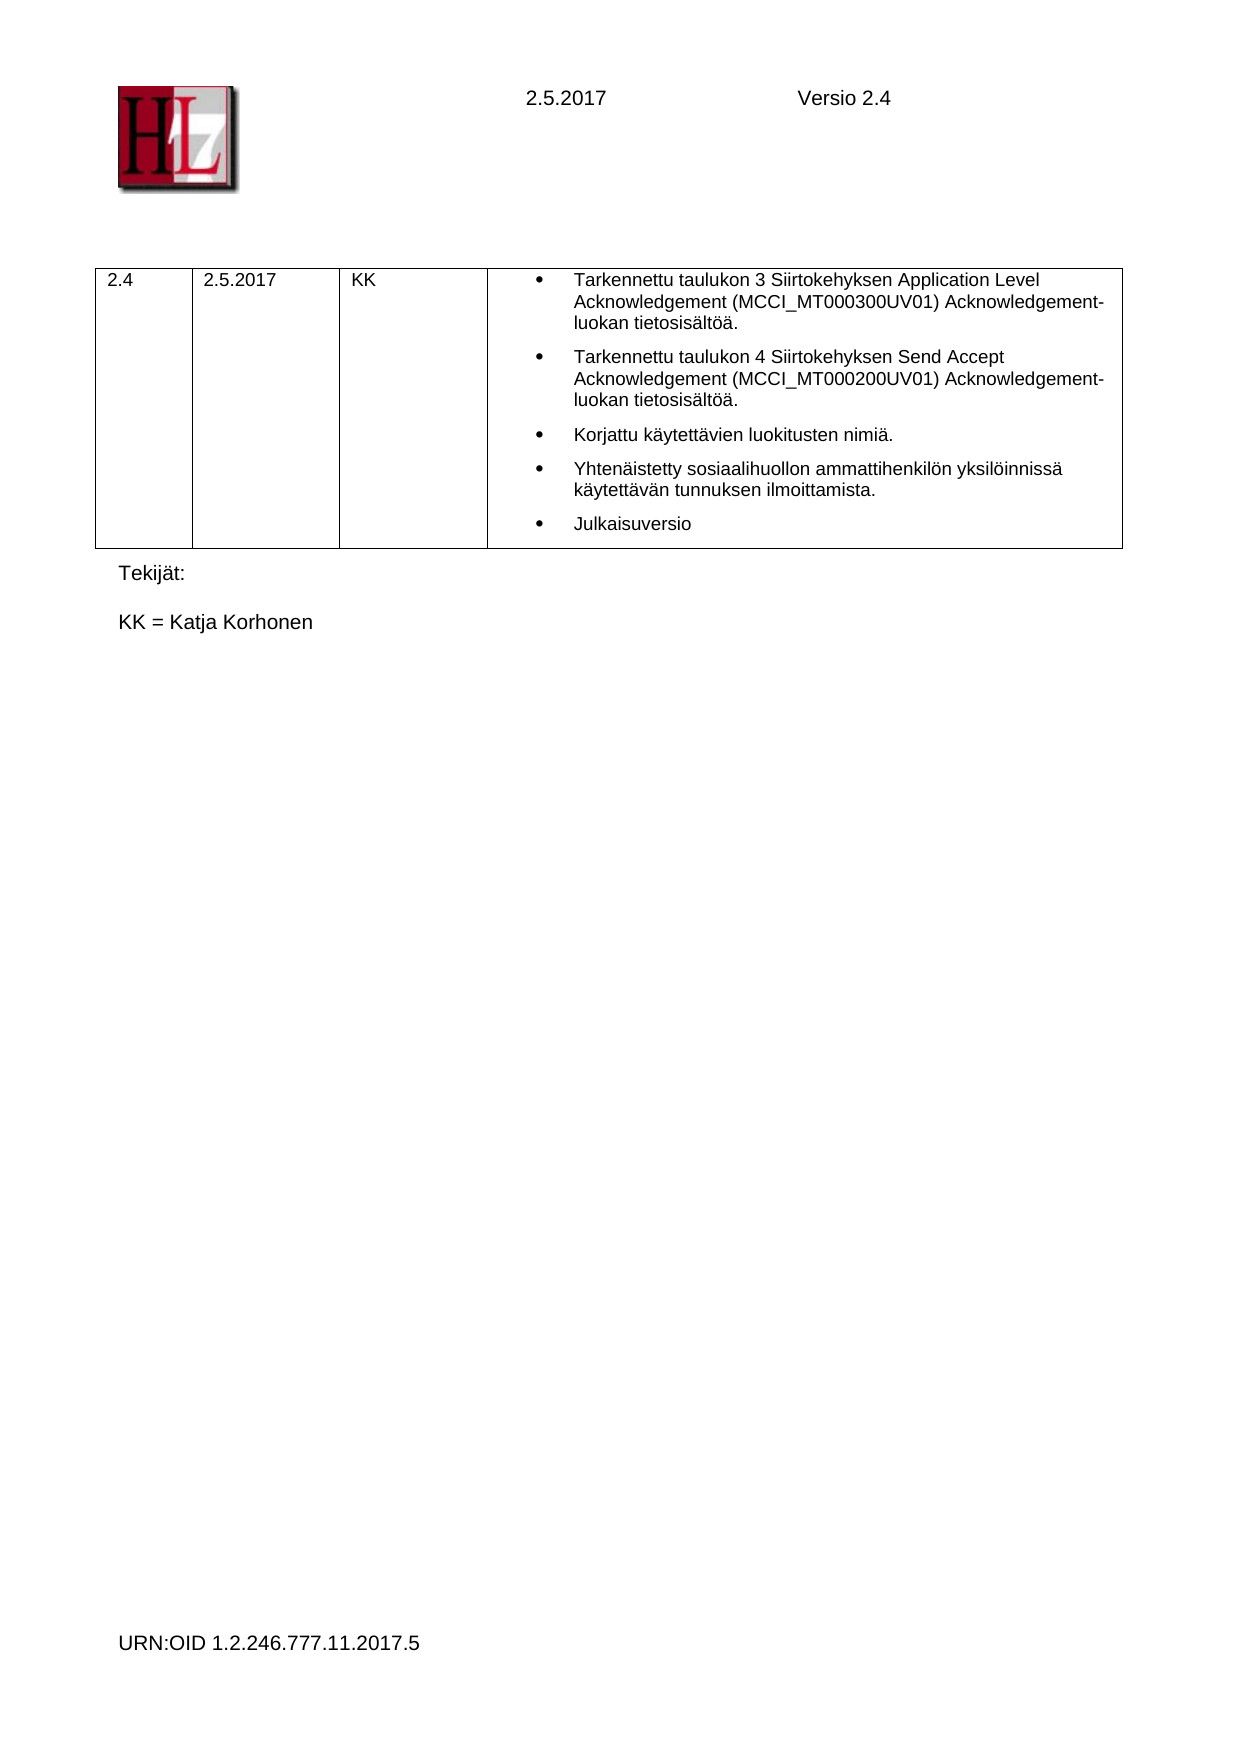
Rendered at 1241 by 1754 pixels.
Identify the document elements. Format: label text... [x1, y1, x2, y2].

text KK = Katja Korhonen [118, 610, 1122, 634]
picture [118, 86, 241, 194]
text Tekijät: [118, 561, 1122, 585]
table_cell 2.5.2017 [193, 269, 339, 547]
table_cell 2.4 [96, 269, 192, 547]
table_cell Tarkennettu taulukon 3 Siirtokehyksen Application Level Acknowledgement (MCCI_MT000300UV01) Acknowledgement-luokan tietosisältöä. Tarkennettu taulukon 4 Siirtokehyksen Send Accept Acknowledgement (MCCI_MT000200UV01) Acknowledgement-luokan tietosisältöä. Korjattu käytettävien luokitusten nimiä. Yhtenäistetty sosiaalihuollon ammattihenkilön yksilöinnissä käytettävän tunnuksen ilmoittamista. Julkaisuversio [488, 269, 1122, 547]
table_cell KK [340, 269, 487, 547]
